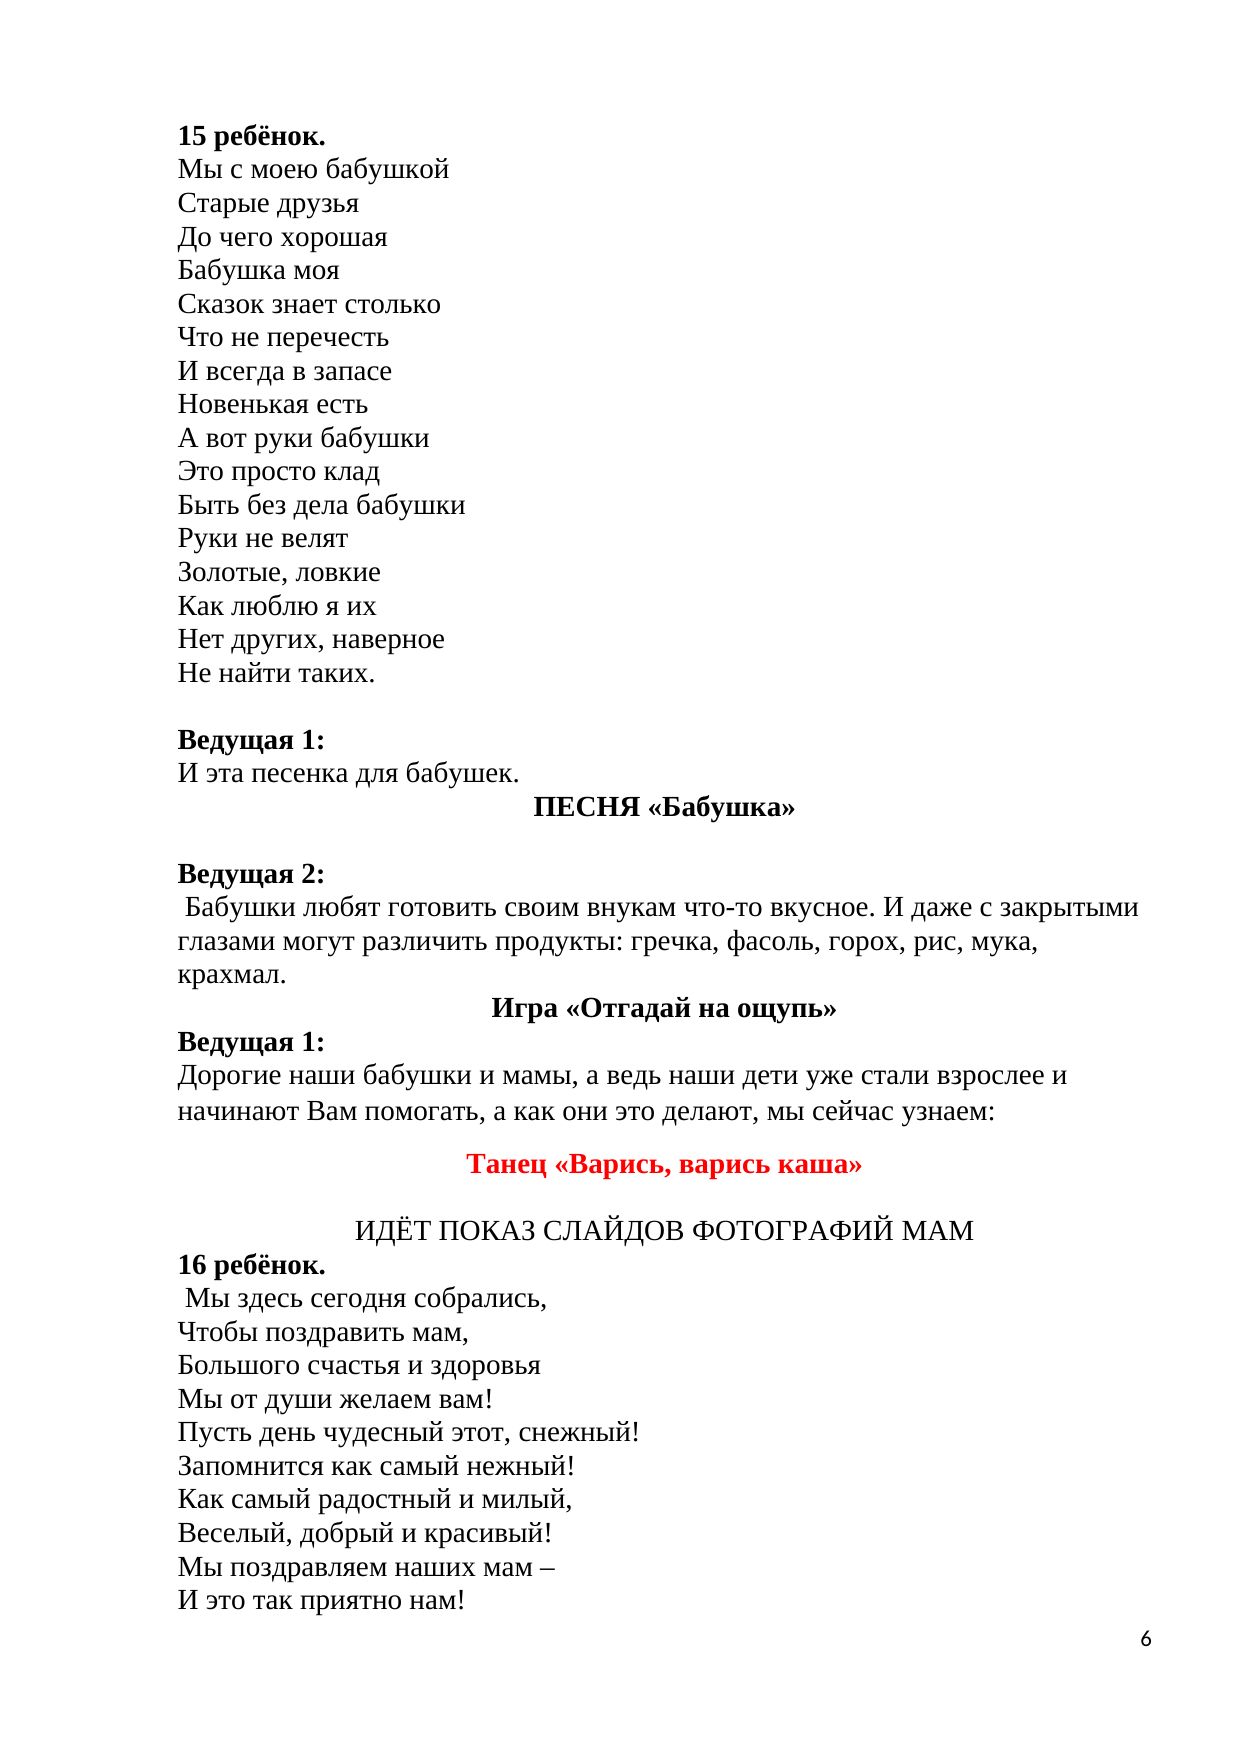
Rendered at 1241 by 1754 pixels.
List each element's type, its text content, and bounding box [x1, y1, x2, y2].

text 15 ребёнок. [177, 118, 1152, 152]
text Золотые, ловкие [177, 554, 1152, 588]
text Мы поздравляем наших мам – [177, 1549, 1152, 1582]
text Мы с моею бабушкой [177, 152, 1152, 185]
text Ведущая 1: [177, 722, 1152, 755]
text Чтобы поздравить мам, [177, 1314, 1152, 1347]
text И это так приятно нам! [177, 1582, 1152, 1616]
text Не найти таких. [177, 655, 1152, 688]
text Сказок знает столько [177, 286, 1152, 319]
text Быть без дела бабушки [177, 487, 1152, 521]
text Большого счастья и здоровья [177, 1347, 1152, 1381]
text Это просто клад [177, 453, 1152, 487]
text Мы от души желаем вам! [177, 1381, 1152, 1414]
text Ведущая 1: [177, 1024, 1152, 1057]
text И эта песенка для бабушек. [177, 755, 1152, 789]
text Старые друзья [177, 185, 1152, 219]
text Танец «Варись, варись каша» [177, 1146, 1152, 1180]
text Пусть день чудесный этот, снежный! [177, 1414, 1152, 1448]
text Нет других, наверное [177, 621, 1152, 655]
text Новенькая есть [177, 386, 1152, 420]
text И всегда в запасе [177, 353, 1152, 386]
text А вот руки бабушки [177, 420, 1152, 453]
text Как самый радостный и милый, [177, 1482, 1152, 1515]
text До чего хорошая [177, 219, 1152, 252]
text Бабушка моя [177, 252, 1152, 286]
text Что не перечесть [177, 319, 1152, 353]
text 16 ребёнок. [177, 1247, 1152, 1280]
text Веселый, добрый и красивый! [177, 1515, 1152, 1549]
text Руки не велят [177, 521, 1152, 554]
text Дорогие наши бабушки и мамы, а ведь наши дети уже стали взрослее и начинают Вам помогать, а как они это делают, мы сейчас узнаем: [177, 1057, 1152, 1127]
text Запомнится как самый нежный! [177, 1448, 1152, 1482]
text ПЕСНЯ «Бабушка» [177, 789, 1152, 822]
text Мы здесь сегодня собрались, [177, 1280, 1152, 1314]
text Игра «Отгадай на ощупь» [177, 990, 1152, 1024]
text Как люблю я их [177, 588, 1152, 621]
text Ведущая 2: [177, 856, 1152, 889]
text ИДЁТ ПОКАЗ СЛАЙДОВ ФОТОГРАФИЙ МАМ [177, 1213, 1152, 1247]
text Бабушки любят готовить своим внукам что-то вкусное. И даже с закрытыми глазами могут различить продукты: гречка, фасоль, горох, рис, мука, крахмал. [177, 889, 1152, 990]
